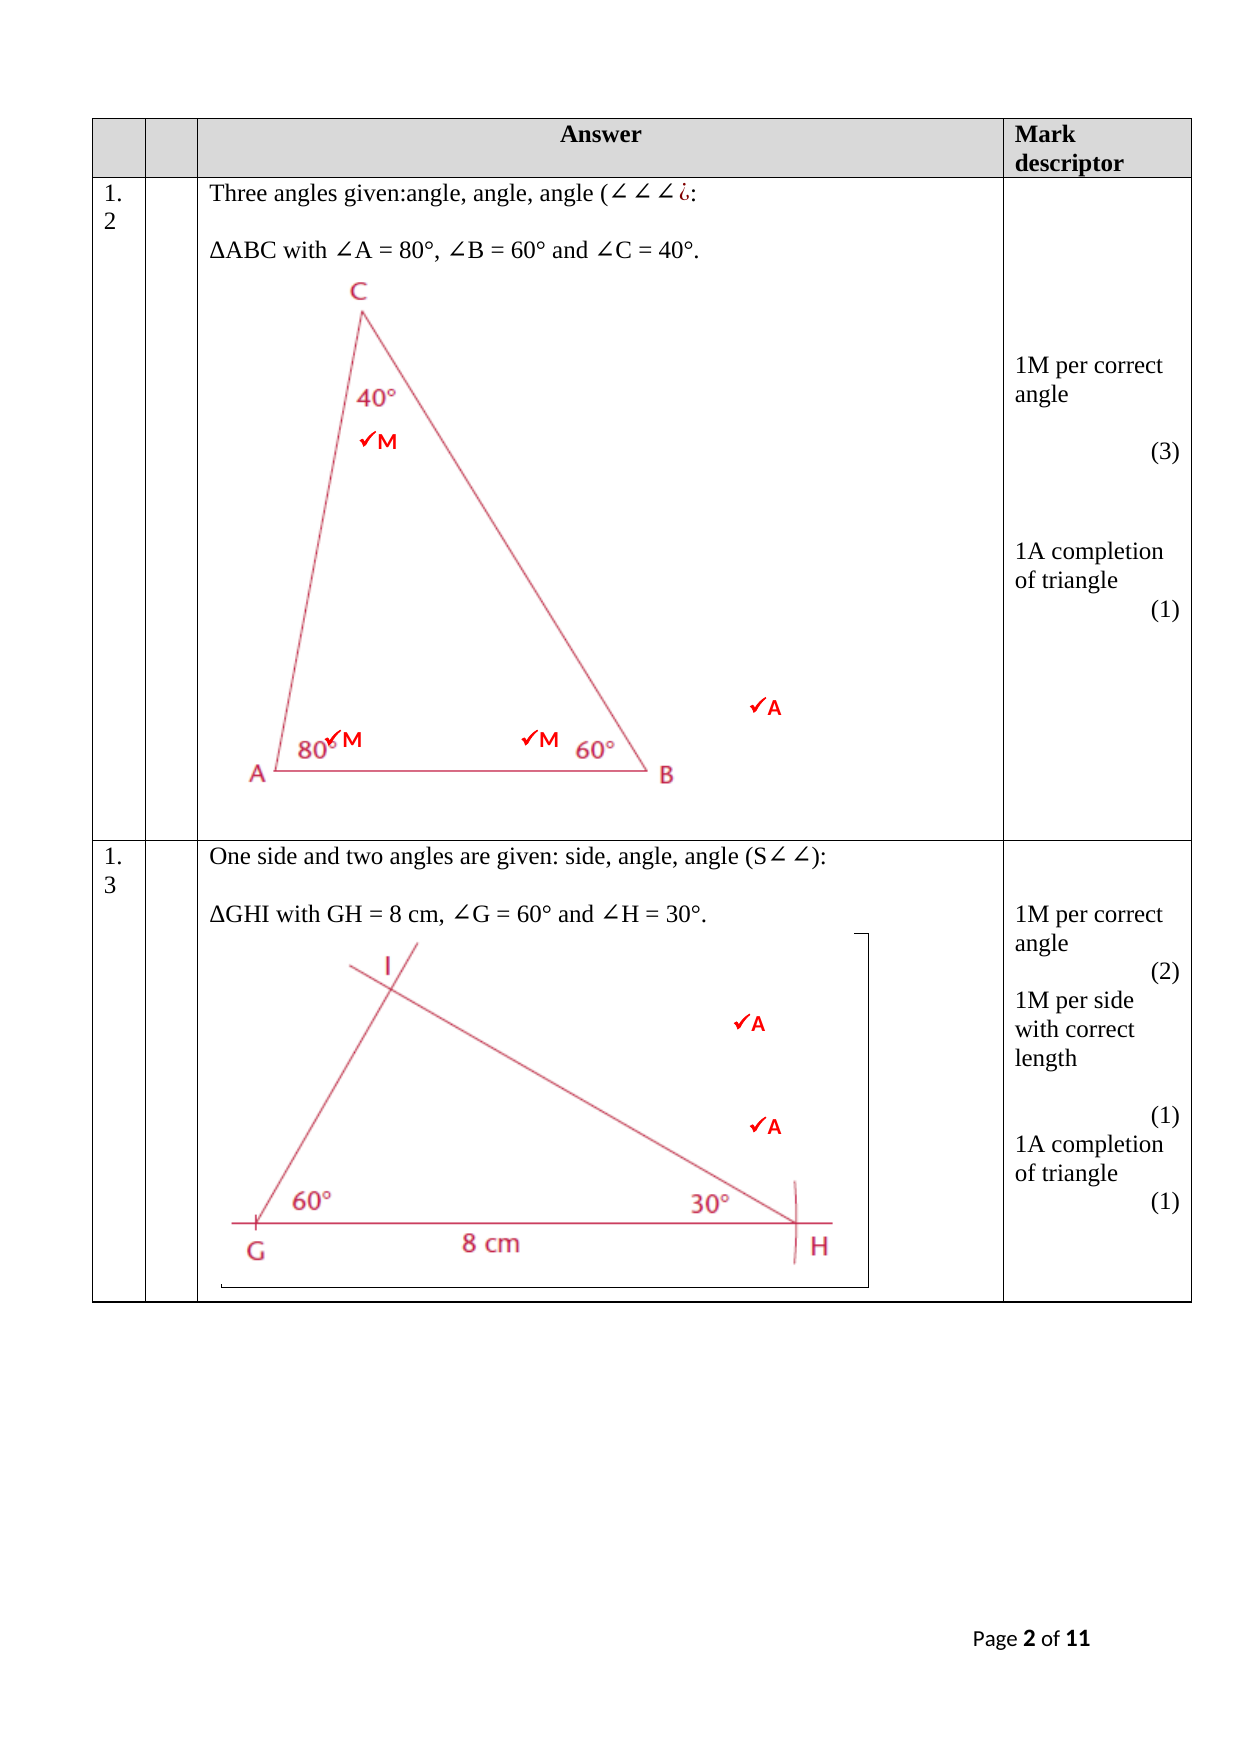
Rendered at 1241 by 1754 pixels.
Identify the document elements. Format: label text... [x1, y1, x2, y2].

table_cell [146, 841, 197, 1301]
table_cell [146, 178, 197, 840]
table_cell One side and two angles are given: side, angle, angle (S): ΔGHI with GH = 8 cm, G = 60° and H = 30°. [198, 841, 1003, 1301]
table_cell Three angles given:angle, angle, angle (: ΔABC with A = 80°, B = 60° and C = 40°. [198, 178, 1003, 840]
table_cell 1.2 [93, 178, 145, 840]
table_cell 1M per correct angle (2) 1M per side with correct length (1) 1A completion of triangle (1) [1004, 841, 1191, 1301]
table_cell 1.3 [93, 841, 145, 1301]
table_header Answer [198, 119, 1003, 177]
picture [210, 933, 854, 1284]
table_header [93, 119, 145, 177]
table_header [146, 119, 197, 177]
table_header Mark descriptor [1004, 119, 1191, 177]
table_cell 1M per correct angle (3) 1A completion of triangle (1) [1004, 178, 1191, 840]
